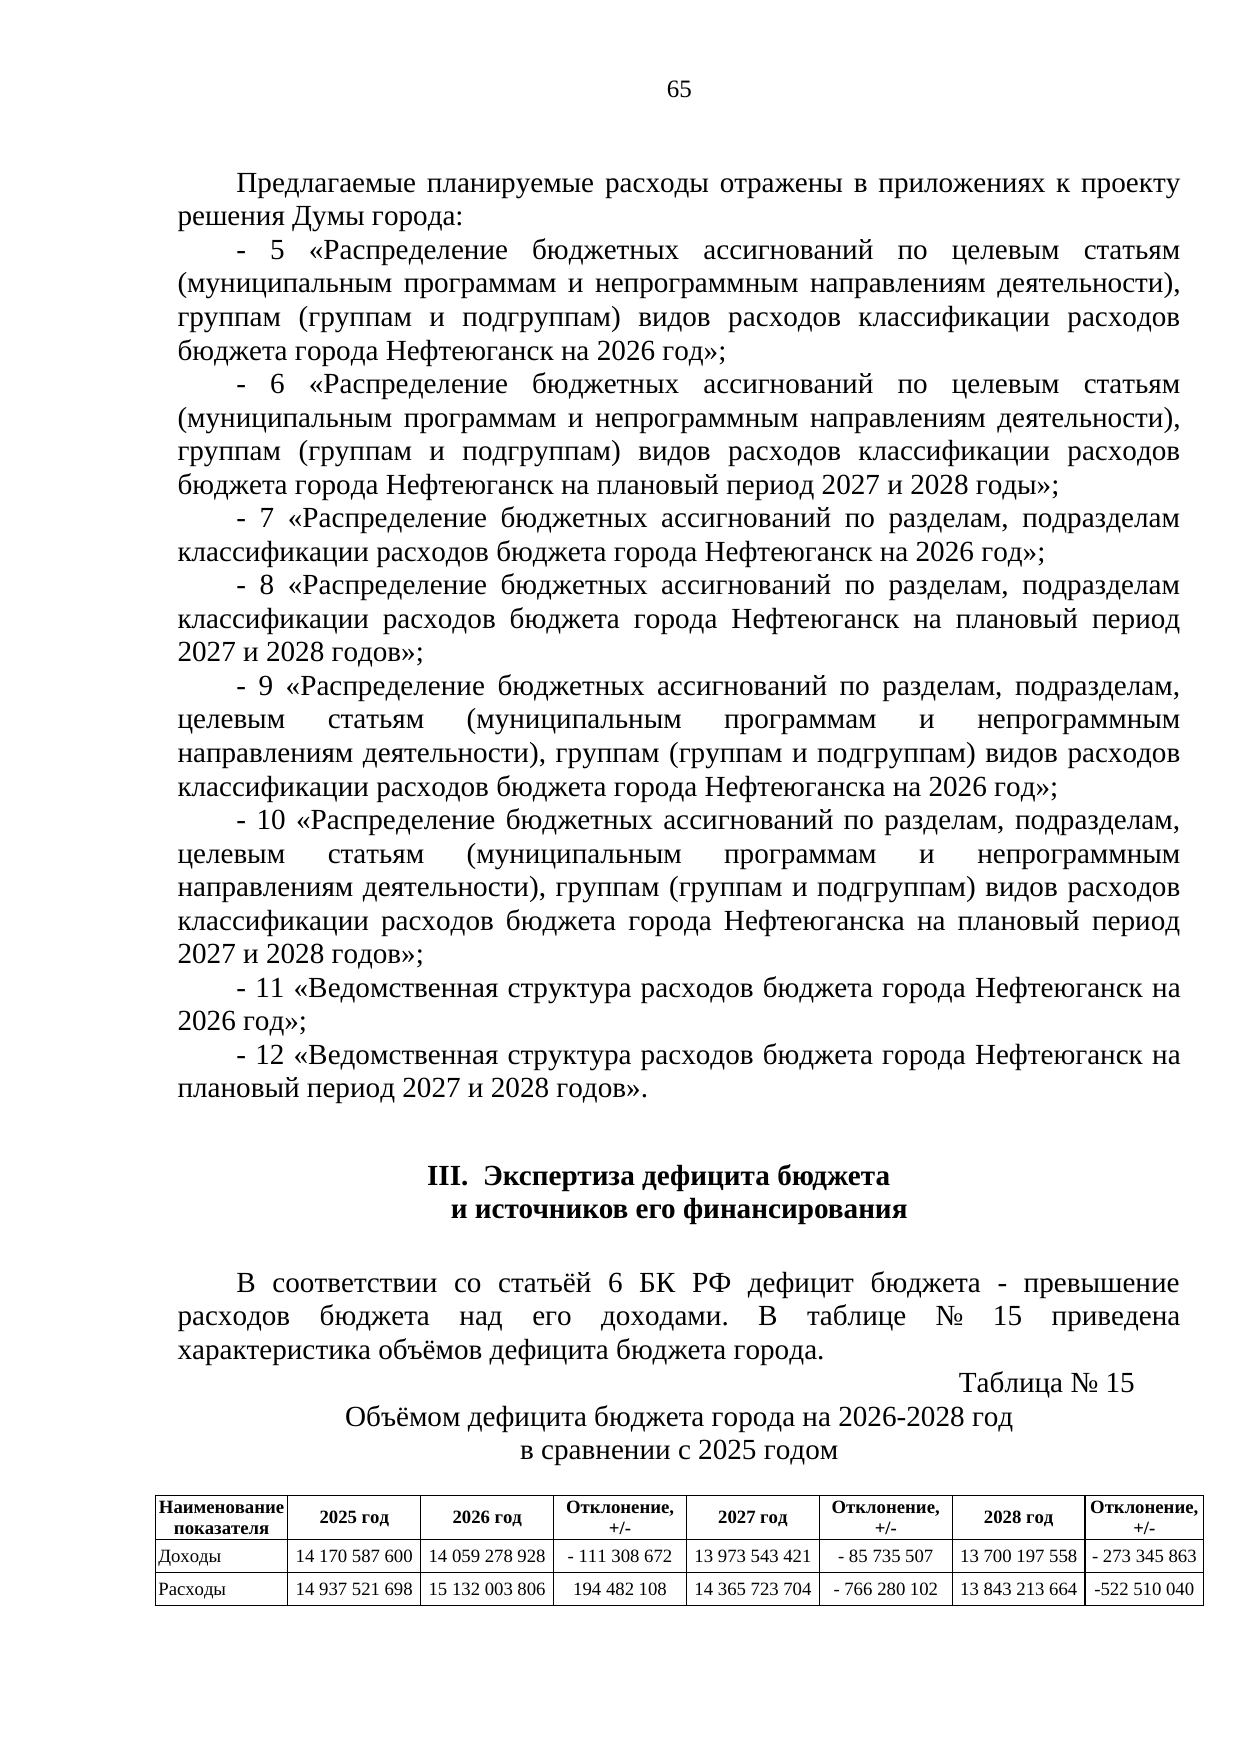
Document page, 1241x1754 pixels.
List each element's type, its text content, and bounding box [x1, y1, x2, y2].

table_cell 14 170 587 600 [288, 1540, 420, 1572]
text - 7 «Распределение бюджетных ассигнований по разделам, подразделам классификации расходов бюджета города Нефтеюганск на 2026 год»; [177, 500, 1181, 567]
table_header Наименование показателя [156, 1496, 287, 1539]
table_header 2027 год [687, 1496, 819, 1539]
table_cell 194 482 108 [554, 1573, 686, 1604]
table_header Отклонение, +/- [1086, 1496, 1203, 1539]
text - 9 «Распределение бюджетных ассигнований по разделам, подразделам, целевым статьям (муниципальным программам и непрограммным направлениям деятельности), группам (группам и подгруппам) видов расходов классификации расходов бюджета города Нефтеюганска на 2026 год»; [177, 668, 1181, 802]
table_header Отклонение, +/- [554, 1496, 686, 1539]
table_header Отклонение, +/- [820, 1496, 952, 1539]
text - 12 «Ведомственная структура расходов бюджета города Нефтеюганск на плановый период 2027 и 2028 годов». [177, 1037, 1181, 1104]
text - 11 «Ведомственная структура расходов бюджета города Нефтеюганск на 2026 год»; [177, 970, 1181, 1037]
list и источников его финансирования [177, 1191, 1181, 1225]
text Объёмом дефицита бюджета города на 2026-2028 год [177, 1399, 1181, 1432]
table_cell 13 700 197 558 [953, 1540, 1084, 1572]
table_cell Доходы [156, 1540, 287, 1572]
table_cell 14 059 278 928 [421, 1540, 553, 1572]
text - 5 «Распределение бюджетных ассигнований по целевым статьям (муниципальным программам и непрограммным направлениям деятельности), группам (группам и подгруппам) видов расходов классификации расходов бюджета города Нефтеюганск на 2026 год»; [177, 232, 1181, 366]
table_cell Расходы [156, 1573, 287, 1604]
table_header 2025 год [288, 1496, 420, 1539]
table_cell -522 510 040 [1086, 1573, 1203, 1604]
table_cell - 111 308 672 [554, 1540, 686, 1572]
table_header 2026 год [421, 1496, 553, 1539]
text - 10 «Распределение бюджетных ассигнований по разделам, подразделам, целевым статьям (муниципальным программам и непрограммным направлениям деятельности), группам (группам и подгруппам) видов расходов классификации расходов бюджета города Нефтеюганска на плановый период 2027 и 2028 годов»; [177, 802, 1181, 970]
list Экспертиза дефицита бюджета [177, 1158, 1181, 1191]
table_cell 15 132 003 806 [421, 1573, 553, 1604]
table_cell - 85 735 507 [820, 1540, 952, 1572]
text Таблица № 15 [886, 1365, 1181, 1399]
text в сравнении с 2025 годом [177, 1432, 1181, 1466]
text В соответствии со статьёй 6 БК РФ дефицит бюджета - превышение расходов бюджета над его доходами. В таблице № 15 приведена характеристика объёмов дефицита бюджета города. [177, 1265, 1181, 1365]
table_cell 13 843 213 664 [953, 1573, 1084, 1604]
table_cell - 766 280 102 [820, 1573, 952, 1604]
table_cell 13 973 543 421 [687, 1540, 819, 1572]
table_cell 14 937 521 698 [288, 1573, 420, 1604]
text Предлагаемые планируемые расходы отражены в приложениях к проекту решения Думы города: [177, 165, 1181, 232]
table_cell - 273 345 863 [1086, 1540, 1203, 1572]
table_header 2028 год [953, 1496, 1084, 1539]
table_cell 14 365 723 704 [687, 1573, 819, 1604]
text - 6 «Распределение бюджетных ассигнований по целевым статьям (муниципальным программам и непрограммным направлениям деятельности), группам (группам и подгруппам) видов расходов классификации расходов бюджета города Нефтеюганск на плановый период 2027 и 2028 годы»; [177, 366, 1181, 500]
text - 8 «Распределение бюджетных ассигнований по разделам, подразделам классификации расходов бюджета города Нефтеюганск на плановый период 2027 и 2028 годов»; [177, 567, 1181, 668]
